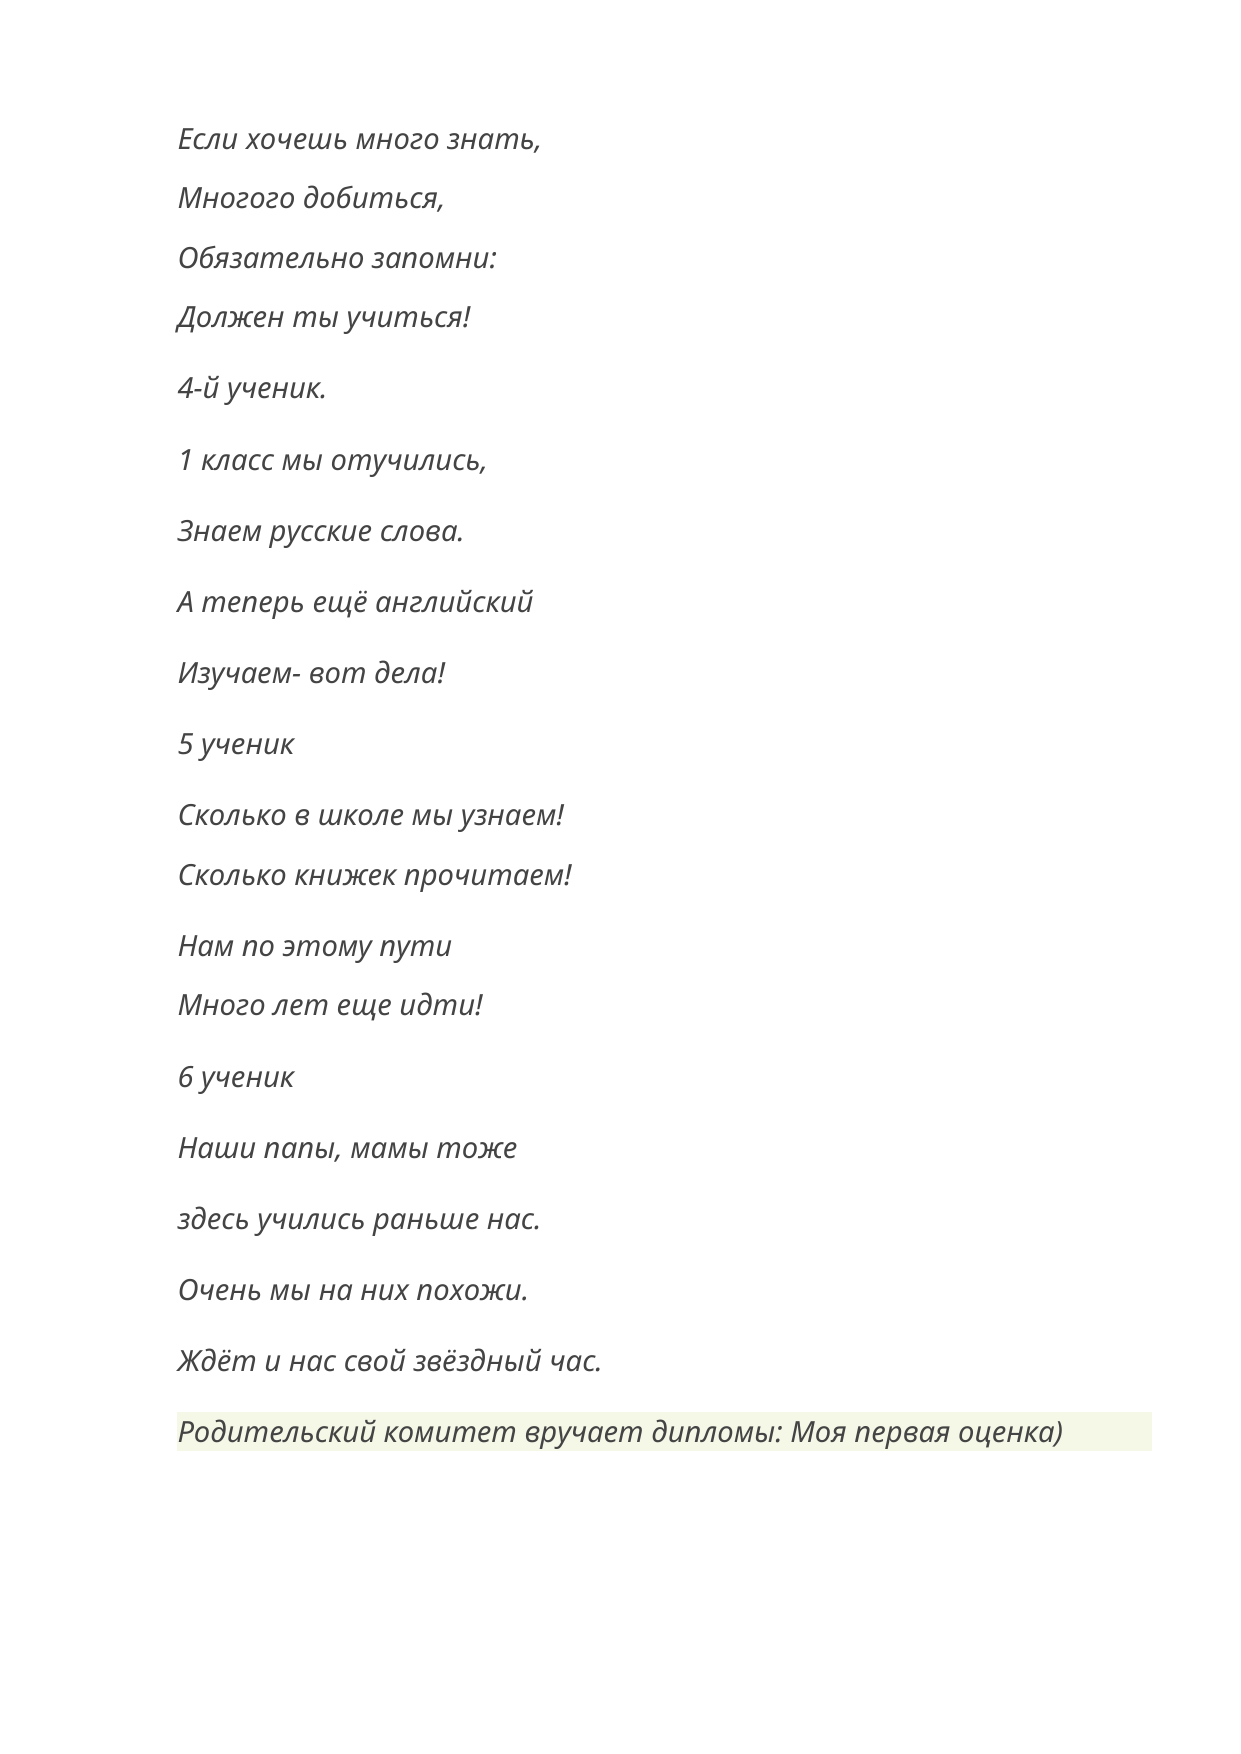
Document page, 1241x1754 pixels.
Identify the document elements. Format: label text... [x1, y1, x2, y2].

text Знаем русские слова. [177, 510, 1152, 550]
text 4-й ученик. [177, 368, 1152, 407]
text 5 ученик [177, 723, 1152, 763]
text здесь учились раньше нас. [177, 1198, 1152, 1238]
text 1 класс мы отучились, [177, 439, 1152, 478]
text Изучаем- вот дела! [177, 652, 1152, 692]
text А теперь ещё английский [177, 581, 1152, 621]
text Ждёт и нас свой звёздный час. [177, 1340, 1152, 1380]
text Сколько в школе мы узнаем! Сколько книжек прочитаем! [177, 794, 1152, 894]
text Очень мы на них похожи. [177, 1269, 1152, 1309]
text Нам по этому пути Много лет еще идти! [177, 925, 1152, 1024]
text Если хочешь много знать, Многого добиться, Обязательно запомни: Должен ты учиться! [177, 118, 1152, 336]
text 6 ученик [177, 1056, 1152, 1096]
text Наши папы, мамы тоже [177, 1127, 1152, 1167]
text Родительский комитет вручает дипломы: Моя первая оценка) [177, 1412, 1152, 1451]
